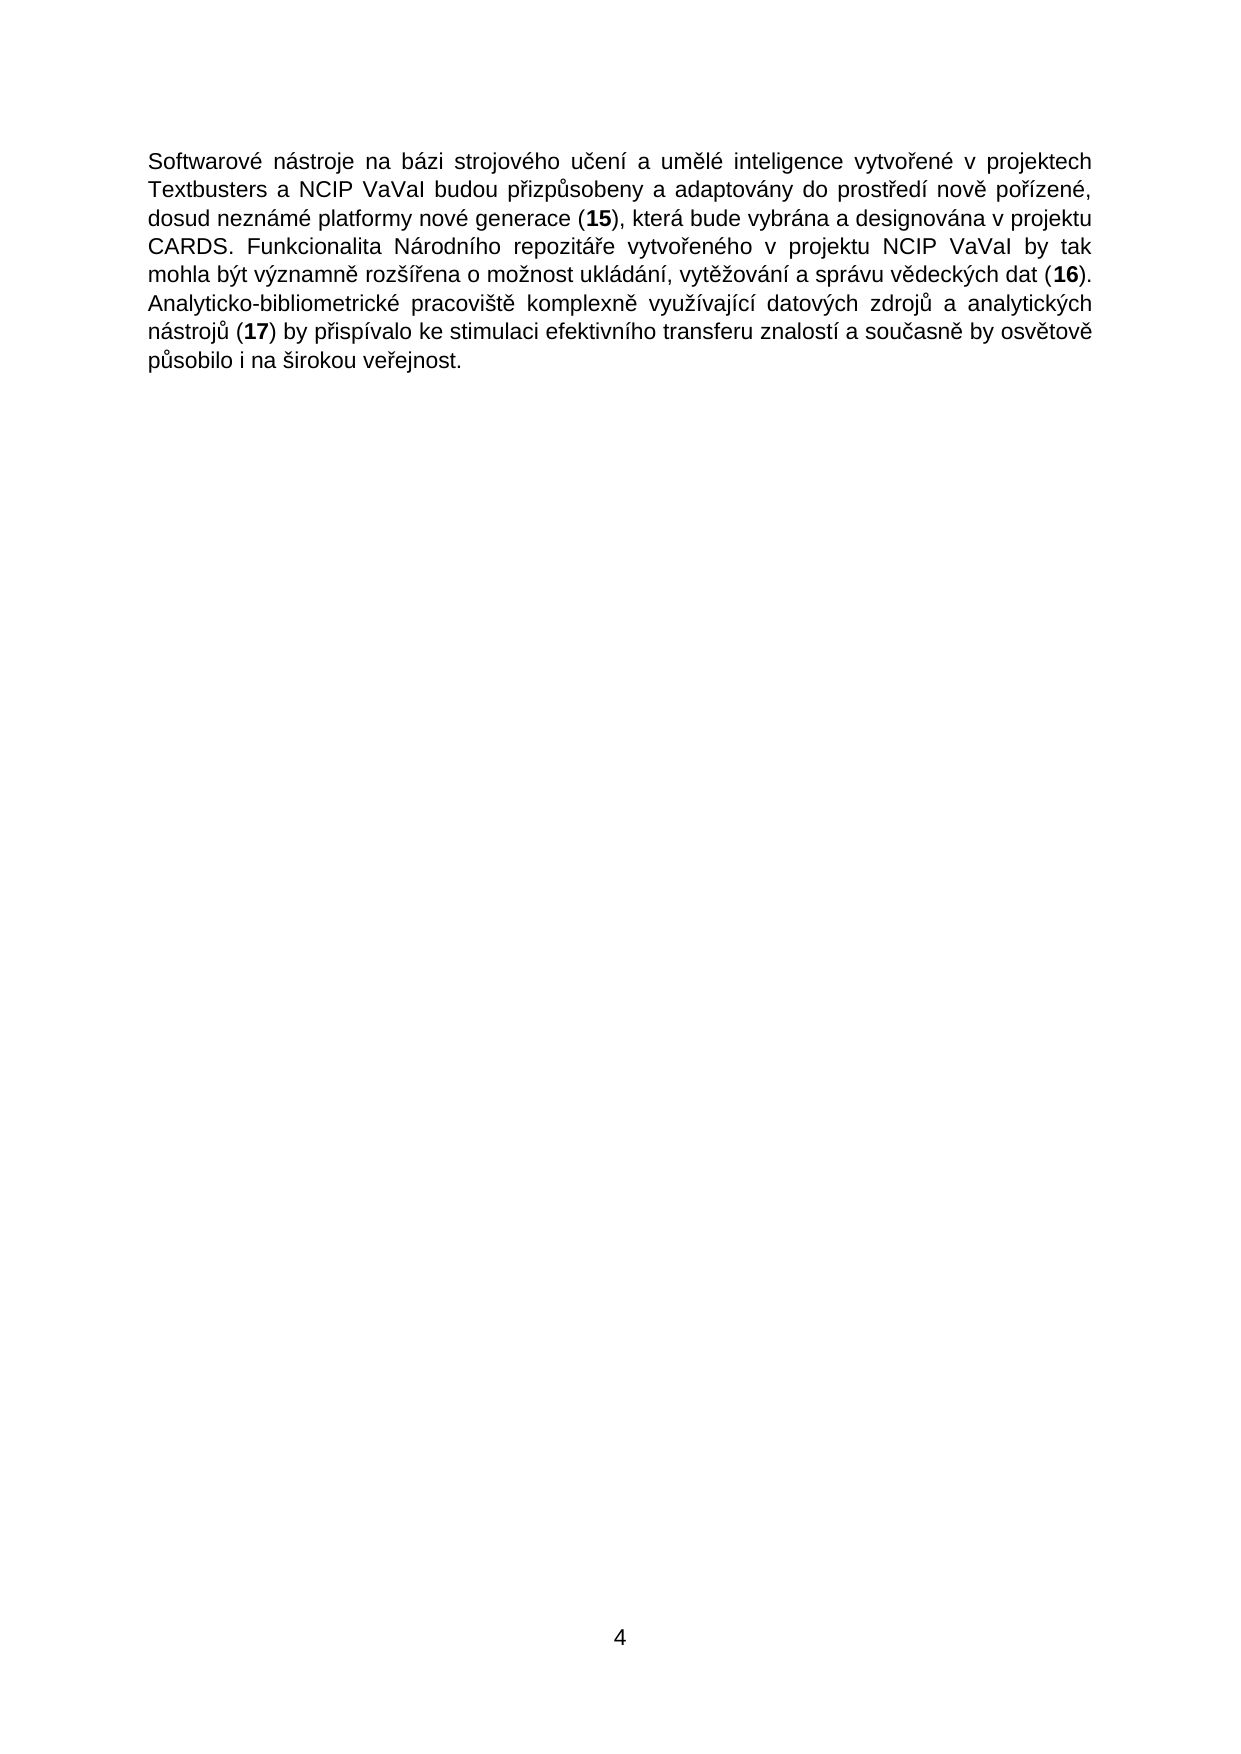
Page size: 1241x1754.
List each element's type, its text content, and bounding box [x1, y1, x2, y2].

text Softwarové nástroje na bázi strojového učení a umělé inteligence vytvořené v projektech Textbusters a NCIP VaVaI budou přizpůsobeny a adaptovány do prostředí nově pořízené, dosud neznámé platformy nové generace (15), která bude vybrána a designována v projektu CARDS. Funkcionalita Národního repozitáře vytvořeného v projektu NCIP VaVaI by tak mohla být významně rozšířena o možnost ukládání, vytěžování a správu vědeckých dat (16). Analyticko-bibliometrické pracoviště komplexně využívající datových zdrojů a analytických nástrojů (17) by přispívalo ke stimulaci efektivního transferu znalostí a současně by osvětově působilo i na širokou veřejnost. [148, 148, 1093, 373]
